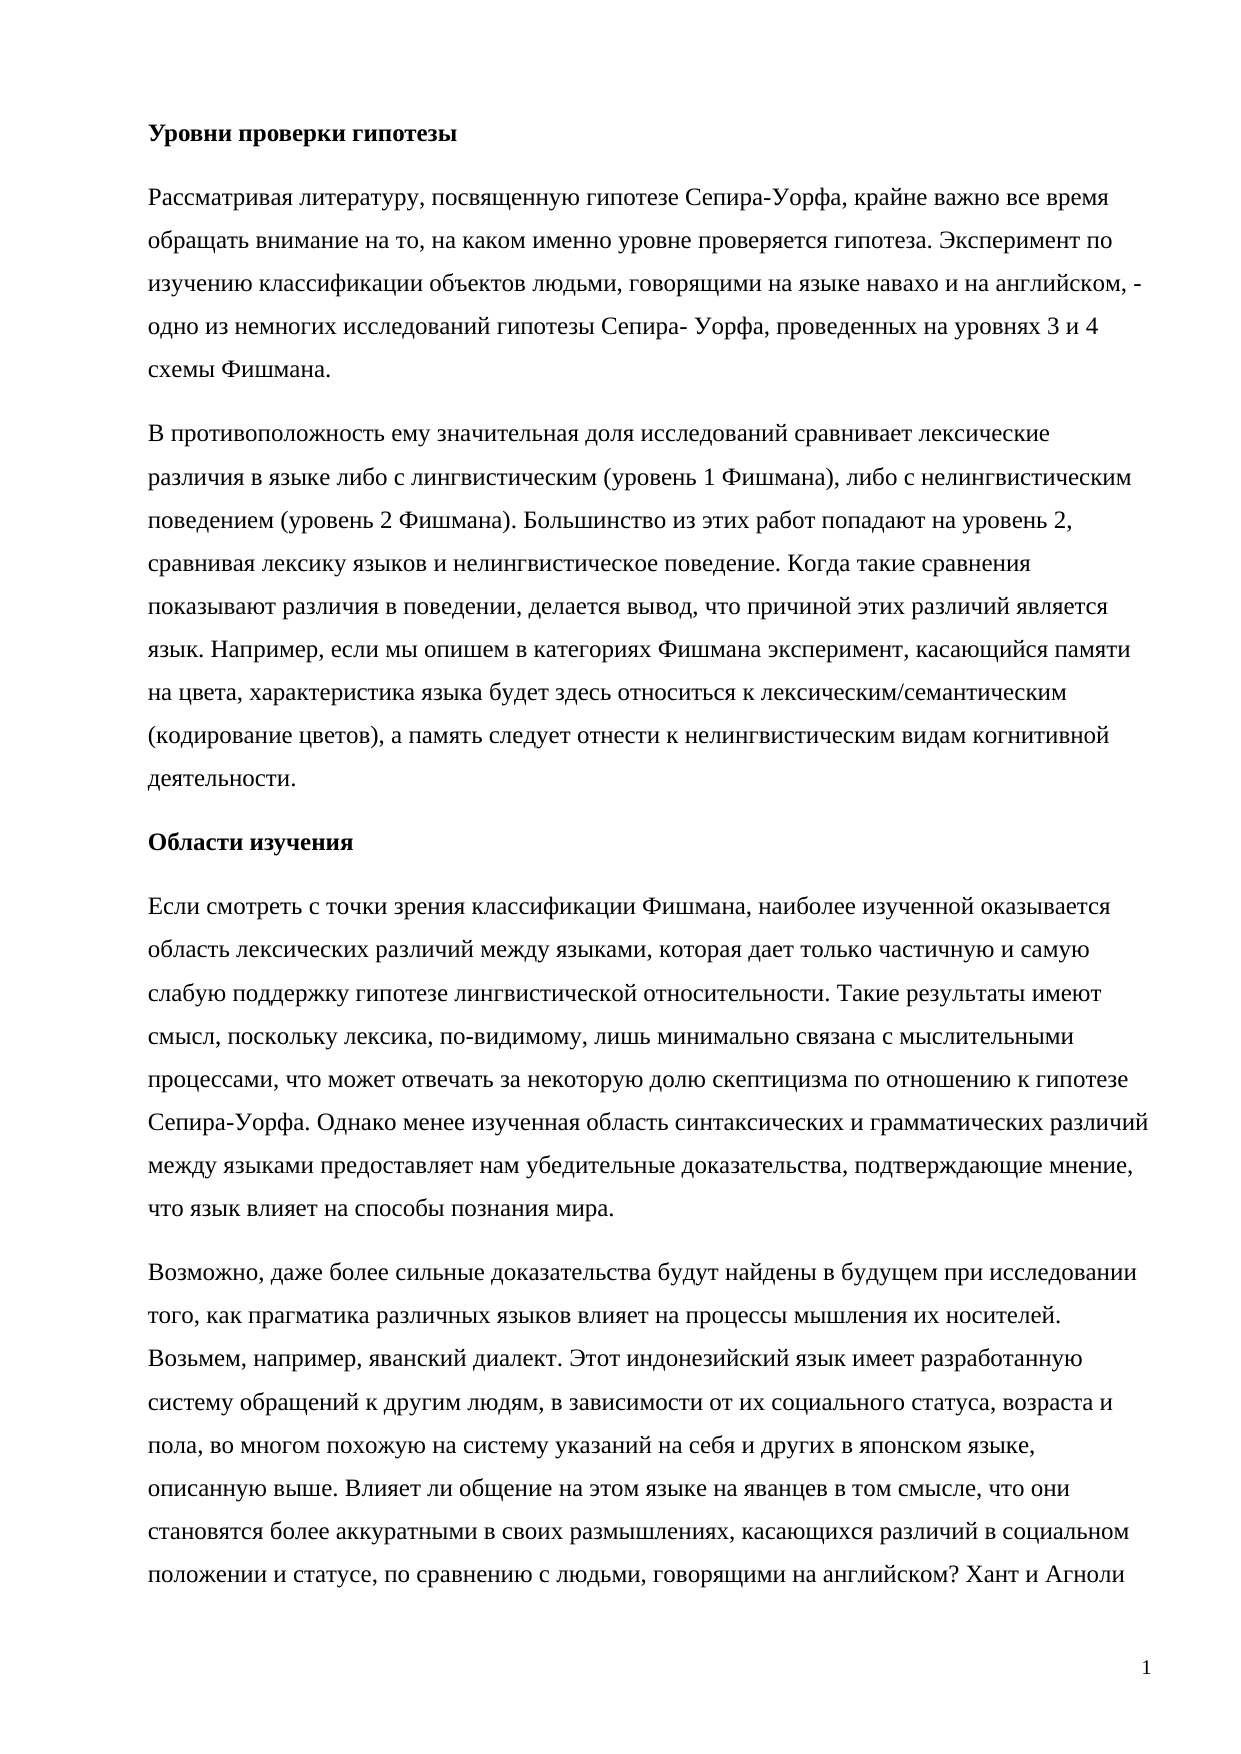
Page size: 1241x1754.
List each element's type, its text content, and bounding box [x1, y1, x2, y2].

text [148, 1257, 1152, 1588]
text Если смотреть с точки зрения классификации Фишмана, наиболее изученной оказывается область лексических различий между языками, которая дает только частичную и самую слабую поддержку гипотезе лингвистической относительности. Такие результаты имеют смысл, поскольку лексика, по-видимому, лишь минимально связана с мыслительными процессами, что может отвечать за некоторую долю скептицизма по отношению к гипотезе Сепира-Уорфа. Однако менее изученная область синтаксических и грамматических различий между языками предоставляет нам убедительные доказательства, подтверждающие мнение, что язык влияет на способы познания мира. [148, 891, 1152, 1222]
text Уровни проверки гипотезы [148, 118, 1152, 147]
text Области изучения [148, 827, 1152, 856]
text Рассматривая литературу, посвященную гипотезе Сепира-Уорфа, крайне важно все время обращать внимание на то, на каком именно уровне проверяется гипотеза. Эксперимент по изучению классификации объектов людьми, говорящими на языке навахо и на английском, - одно из немногих исследований гипотезы Сепира- Уорфа, проведенных на уровнях 3 и 4 схемы Фишмана. [148, 182, 1152, 383]
text В противоположность ему значительная доля исследований сравнивает лексические различия в языке либо с лингвистическим (уровень 1 Фишмана), либо с нелингвистическим поведением (уровень 2 Фишмана). Большинство из этих работ попадают на уровень 2, сравнивая лексику языков и нелингвистическое поведение. Когда такие сравнения показывают различия в поведении, делается вывод, что причиной этих различий является язык. Например, если мы опишем в категориях Фишмана эксперимент, касающийся памяти на цвета, характеристика языка будет здесь относиться к лексическим/семантическим (кодирование цветов), а память следует отнести к нелингвистическим видам когнитивной деятельности. [148, 418, 1152, 792]
